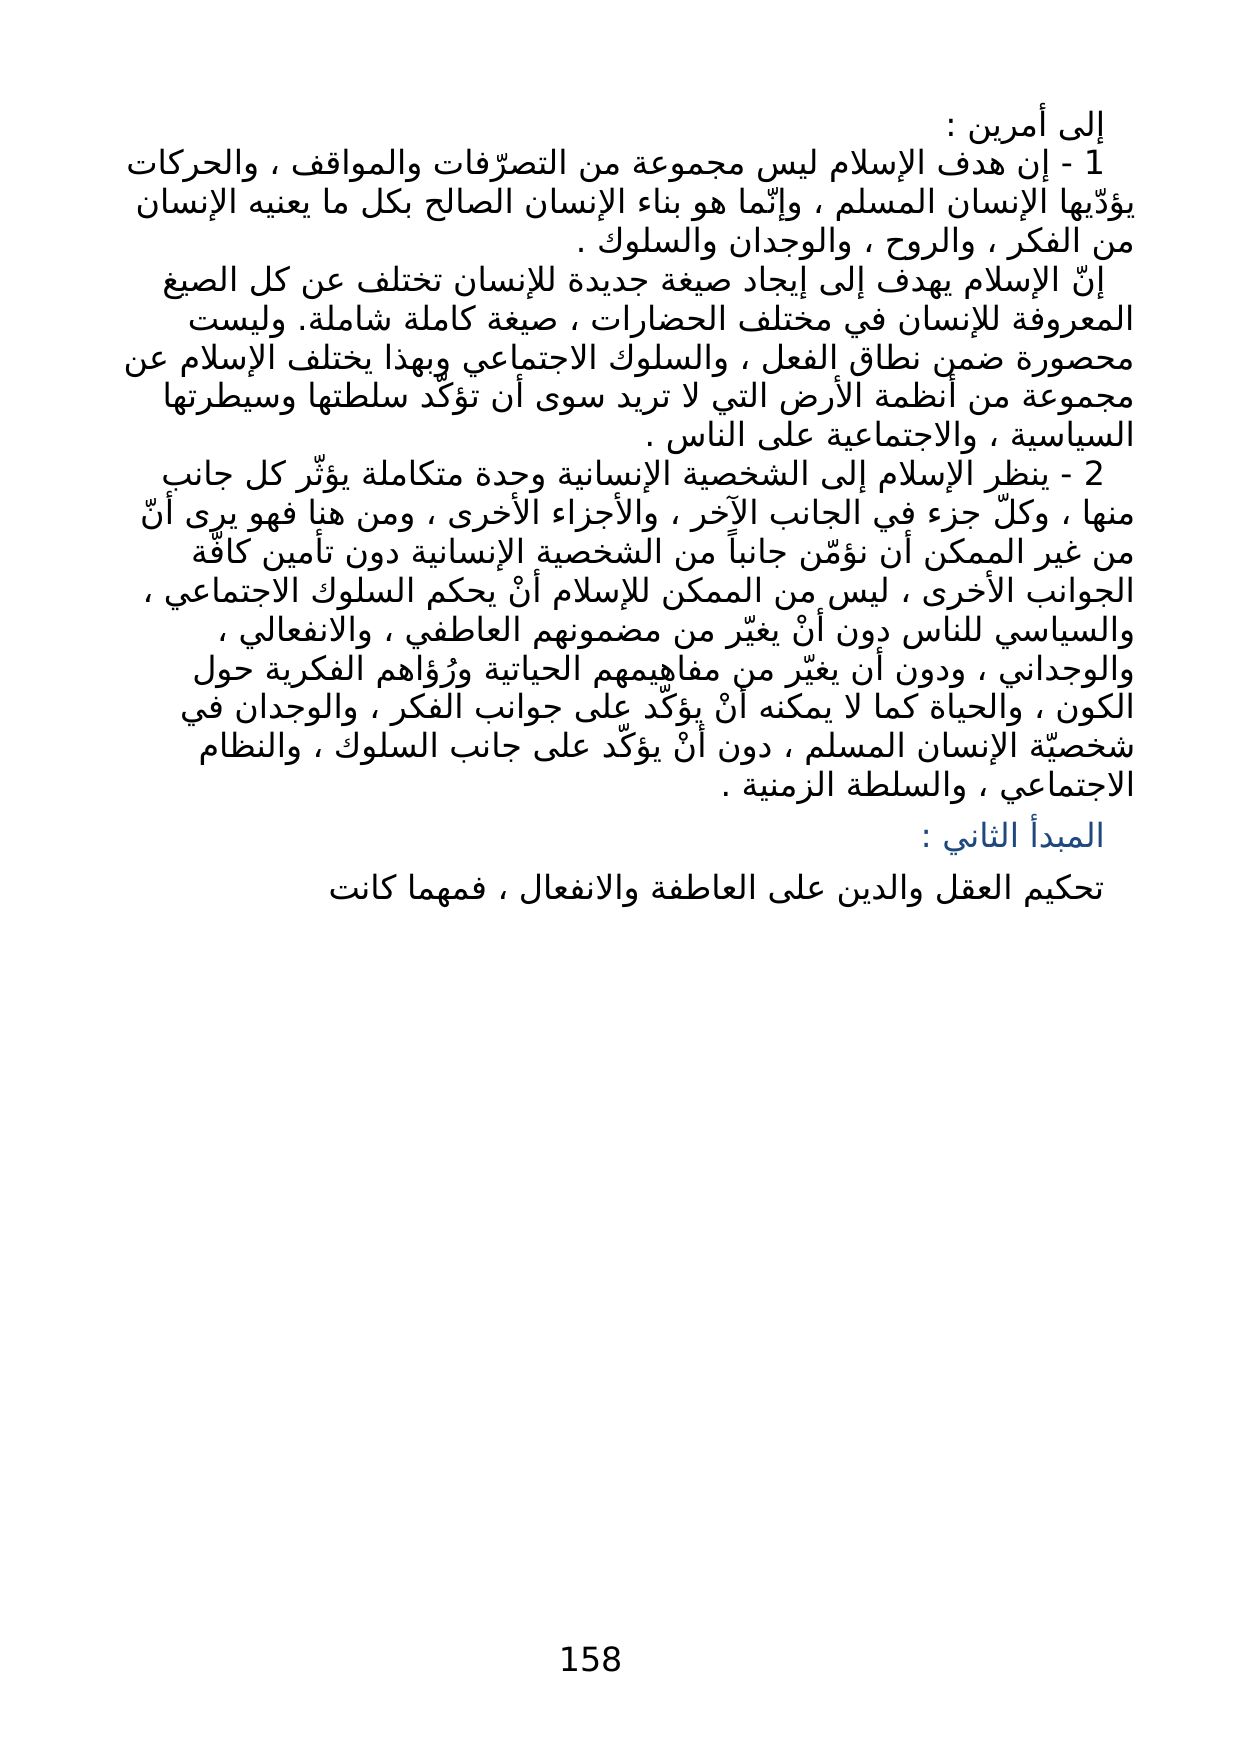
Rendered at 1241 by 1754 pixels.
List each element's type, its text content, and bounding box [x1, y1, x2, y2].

text إلى أمرين : [105, 105, 1135, 144]
subtitle المبدأ الثاني : [105, 817, 1135, 856]
text 2 - ينظر الإسلام إلى الشخصية الإنسانية وحدة متكاملة يؤثّر كل جانب منها ، وكلّ جزء في الجانب الآخر ، والأجزاء الأخرى ، ومن هنا فهو يرى أنّ من غير الممكن أن نؤمّن جانباً من الشخصية الإنسانية دون تأمين كافّة الجوانب الأخرى ، ليس من الممكن للإسلام أنْ يحكم السلوك الاجتماعي ، والسياسي للناس دون أنْ يغيّر من مضمونهم العاطفي ، والانفعالي ، والوجداني ، ودون أن يغيّر من مفاهيمهم الحياتية ورُؤاهم الفكرية حول الكون ، والحياة كما لا يمكنه أنْ يؤكّد على جوانب الفكر ، والوجدان في شخصيّة الإنسان المسلم ، دون أنْ يؤكّد على جانب السلوك ، والنظام الاجتماعي ، والسلطة الزمنية . [105, 455, 1135, 804]
text تحكيم العقل والدين على العاطفة والانفعال ، فمهما كانت [105, 868, 1135, 907]
text إنّ الإسلام يهدف إلى إيجاد صيغة جديدة للإنسان تختلف عن كل الصيغ المعروفة للإنسان في مختلف الحضارات ، صيغة كاملة شاملة. وليست محصورة ضمن نطاق الفعل ، والسلوك الاجتماعي وبهذا يختلف الإسلام عن مجموعة من أنظمة الأرض التي لا تريد سوى أن تؤكّد سلطتها وسيطرتها السياسية ، والاجتماعية على الناس . [105, 260, 1135, 455]
text 1 - إن هدف الإسلام ليس مجموعة من التصرّفات والمواقف ، والحركات يؤدّيها الإنسان المسلم ، وإنّما هو بناء الإنسان الصالح بكل ما يعنيه الإنسان من الفكر ، والروح ، والوجدان والسلوك . [105, 144, 1135, 260]
